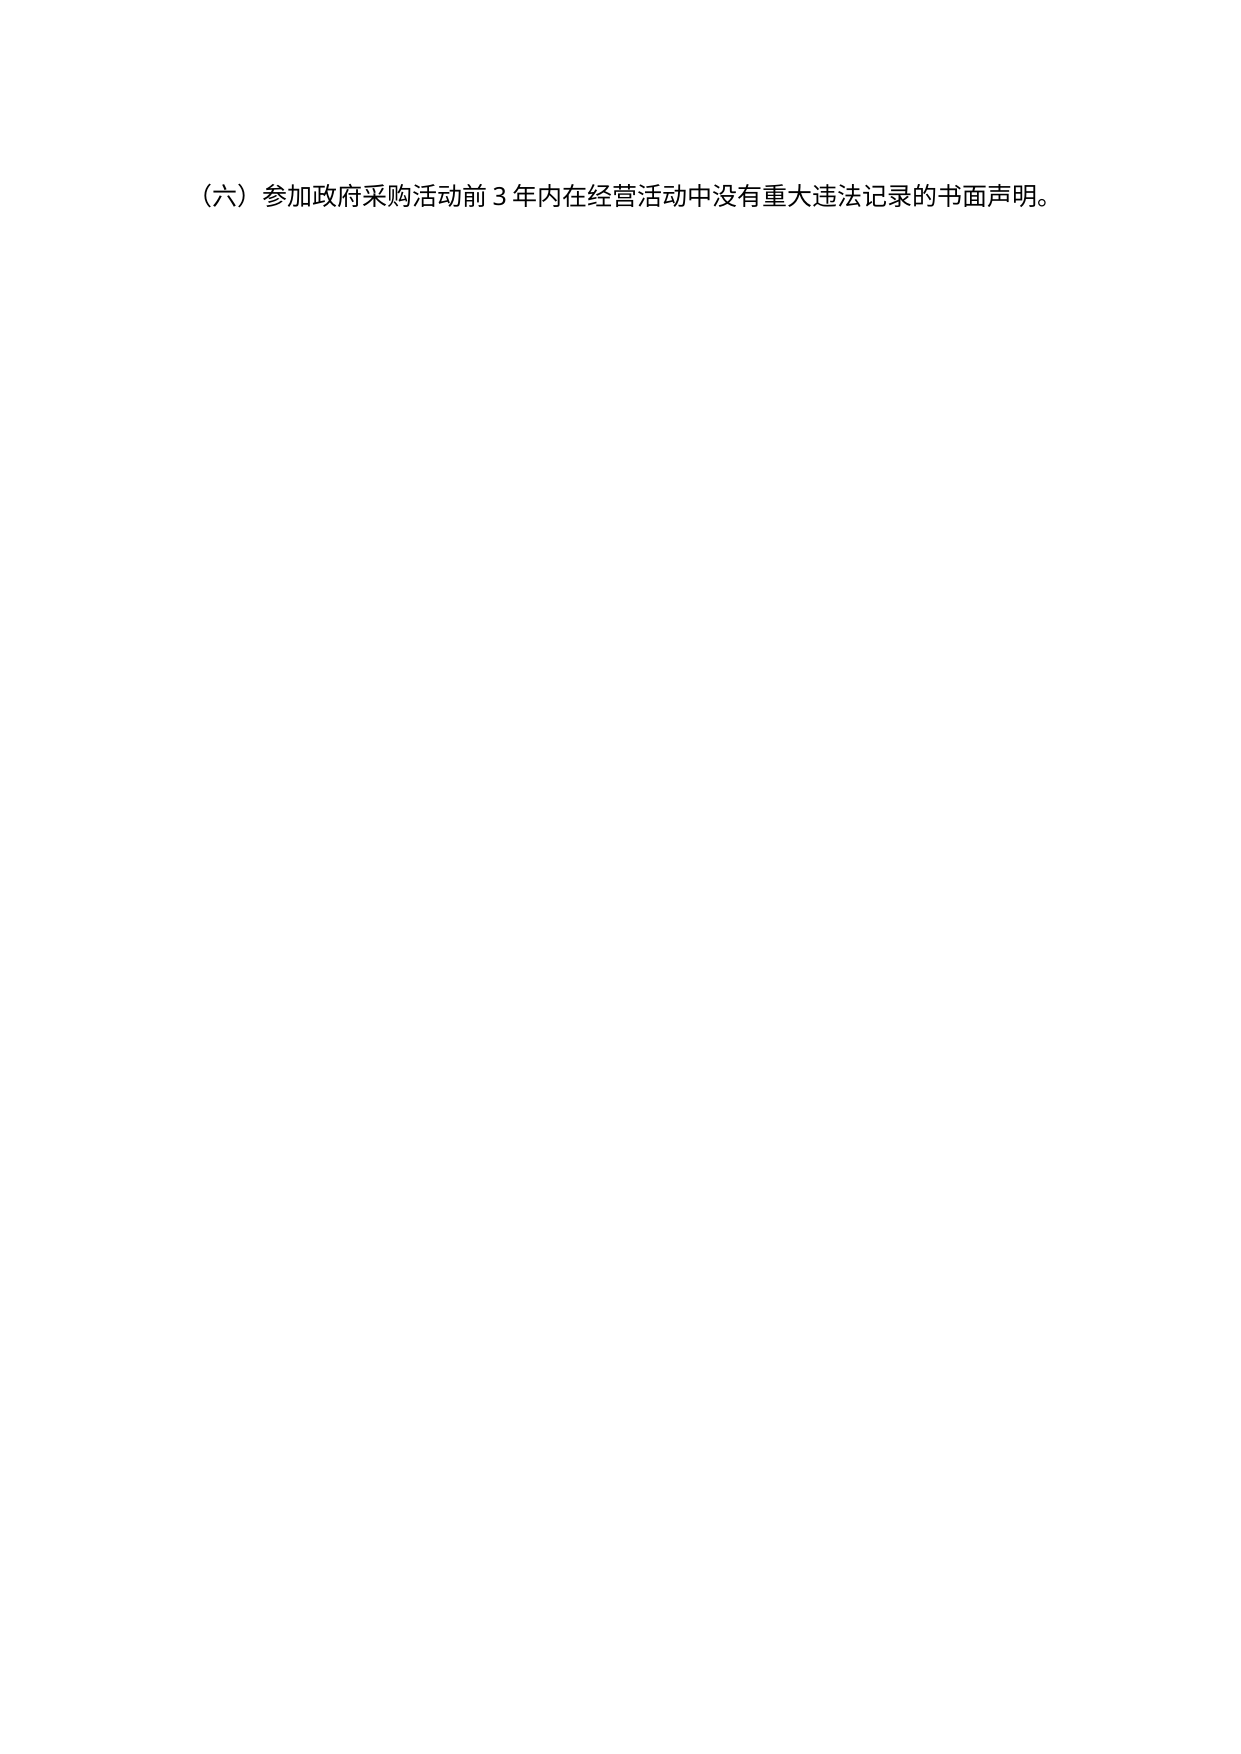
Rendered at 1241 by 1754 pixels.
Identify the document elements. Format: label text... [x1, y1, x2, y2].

list （六）参加政府采购活动前3年内在经营活动中没有重大违法记录的书面声明。 [187, 162, 1053, 227]
